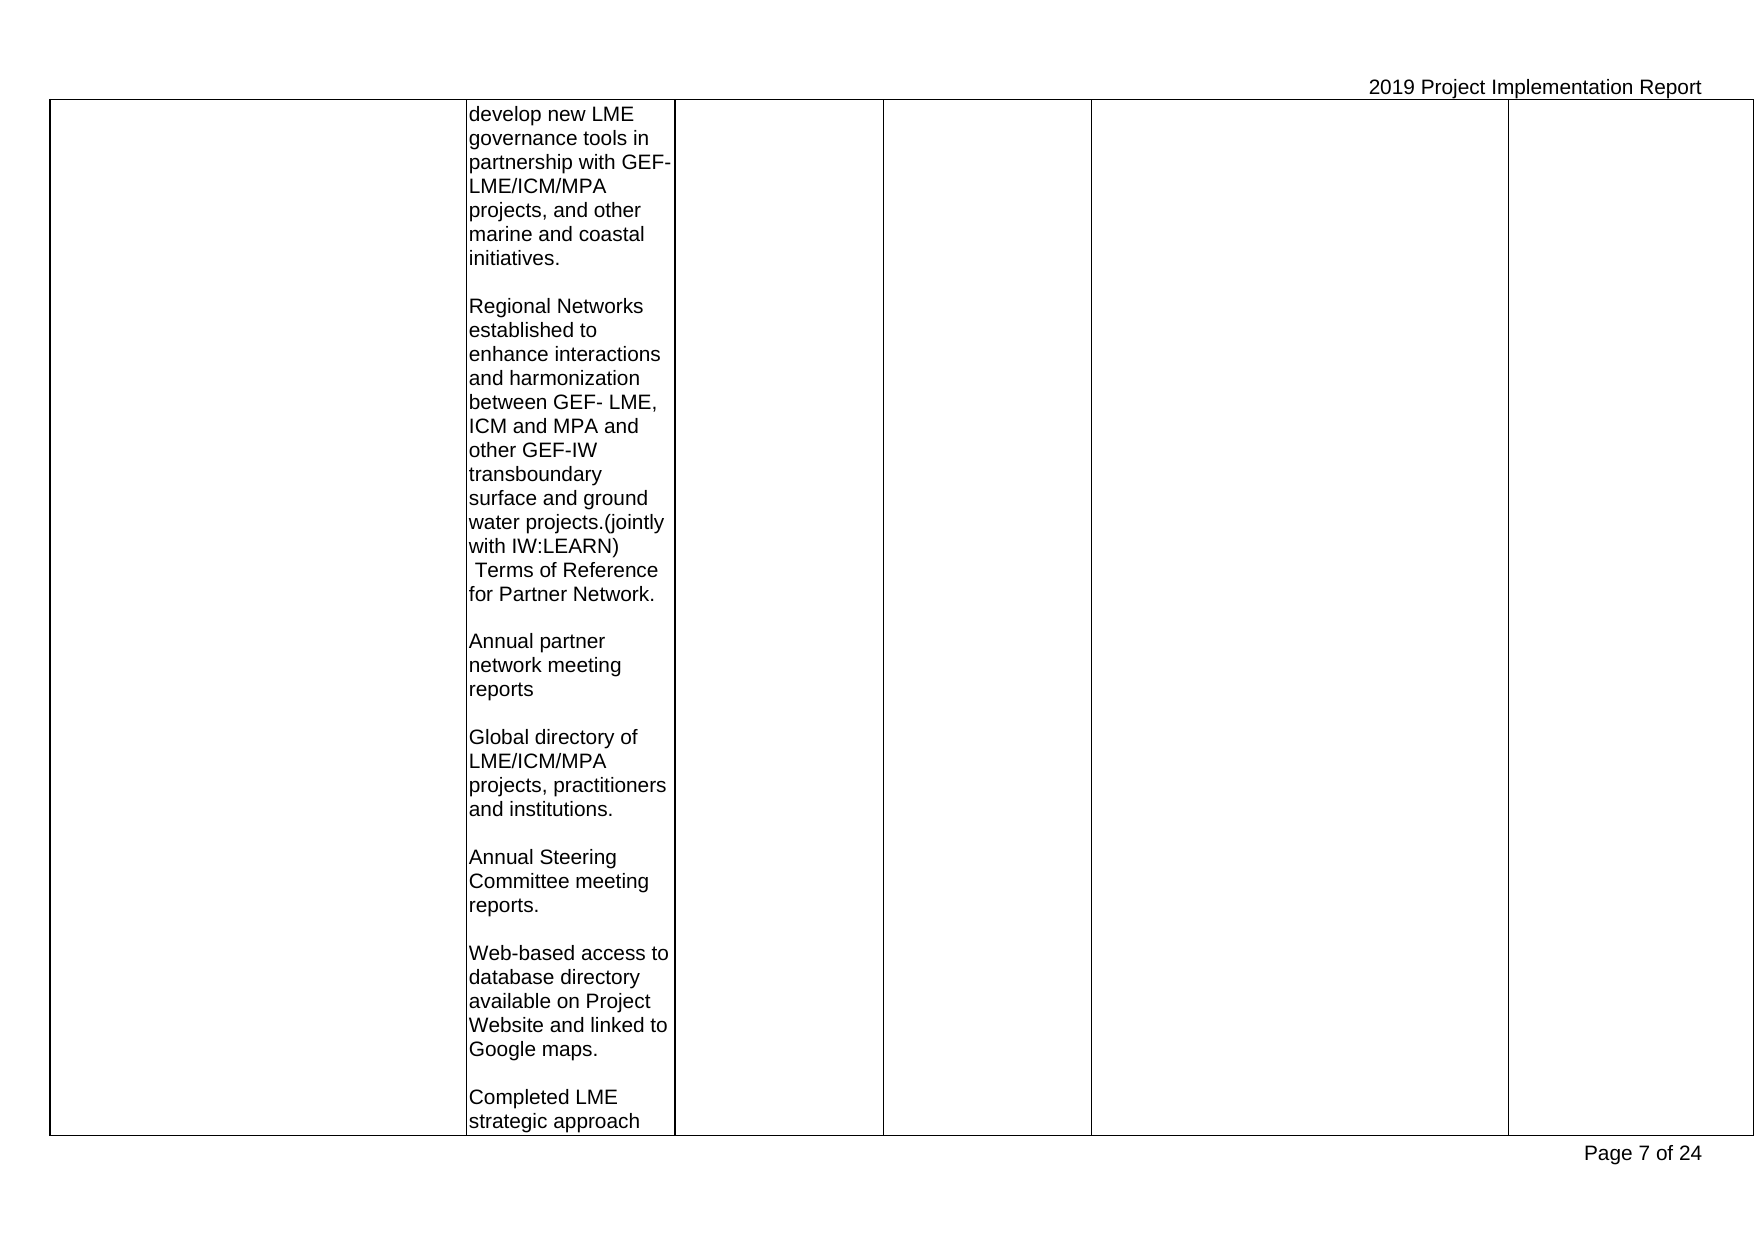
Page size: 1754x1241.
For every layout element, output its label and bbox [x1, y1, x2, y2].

table_cell [676, 100, 883, 1134]
table_cell [1092, 100, 1508, 1134]
table_cell [884, 100, 1091, 1134]
table_cell [467, 100, 674, 1134]
table_cell [51, 100, 466, 1134]
table_cell [1509, 100, 1753, 1134]
